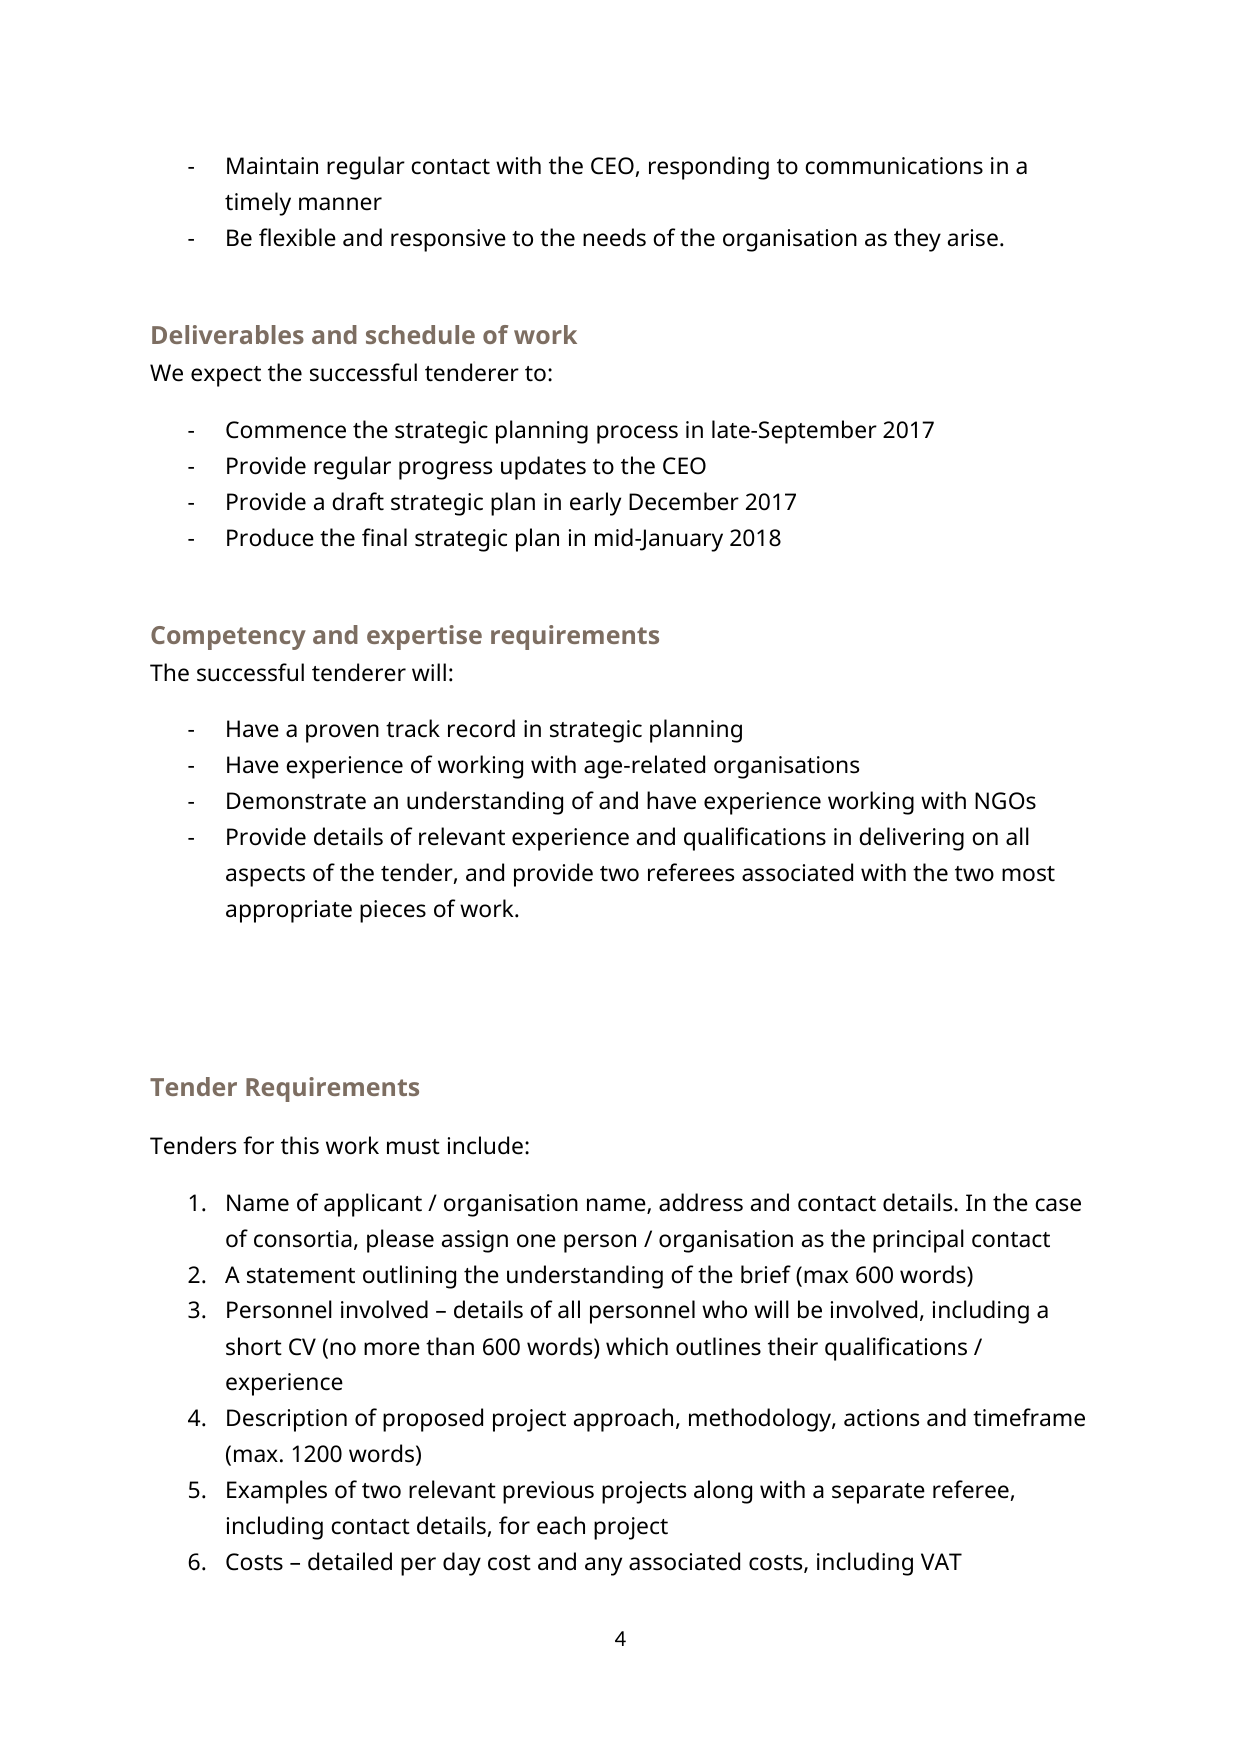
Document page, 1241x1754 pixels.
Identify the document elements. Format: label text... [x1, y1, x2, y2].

list Personnel involved – details of all personnel who will be involved, including a short CV (no more than 600 words) which outlines their qualifications / experience [187, 1294, 1090, 1398]
list Commence the strategic planning process in late-September 2017 [187, 414, 1090, 445]
list Examples of two relevant previous projects along with a separate referee, including contact details, for each project [187, 1474, 1090, 1541]
list Costs – detailed per day cost and any associated costs, including VAT [187, 1546, 1090, 1577]
text Tenders for this work must include: [150, 1130, 1090, 1161]
list Description of proposed project approach, methodology, actions and timeframe (max. 1200 words) [187, 1402, 1090, 1469]
list Maintain regular contact with the CEO, responding to communications in a timely manner [187, 150, 1090, 217]
list Name of applicant / organisation name, address and contact details. In the case of consortia, please assign one person / organisation as the principal contact [187, 1187, 1090, 1254]
list Be flexible and responsive to the needs of the organisation as they arise. [187, 222, 1090, 253]
list Provide regular progress updates to the CEO [187, 450, 1090, 481]
list Produce the final strategic plan in mid-January 2018 [187, 522, 1090, 553]
text Deliverables and schedule of work [150, 318, 1090, 352]
list Provide details of relevant experience and qualifications in delivering on all aspects of the tender, and provide two referees associated with the two most appropriate pieces of work. [187, 821, 1090, 924]
text We expect the successful tenderer to: [150, 357, 1090, 388]
list Have a proven track record in strategic planning [187, 713, 1090, 745]
list Provide a draft strategic plan in early December 2017 [187, 486, 1090, 517]
list Demonstrate an understanding of and have experience working with NGOs [187, 785, 1090, 817]
list Have experience of working with age-related organisations [187, 749, 1090, 781]
text Competency and expertise requirements [150, 617, 1090, 652]
list A statement outlining the understanding of the brief (max 600 words) [187, 1258, 1090, 1290]
text The successful tenderer will: [150, 657, 1090, 688]
text Tender Requirements [150, 1070, 1090, 1104]
